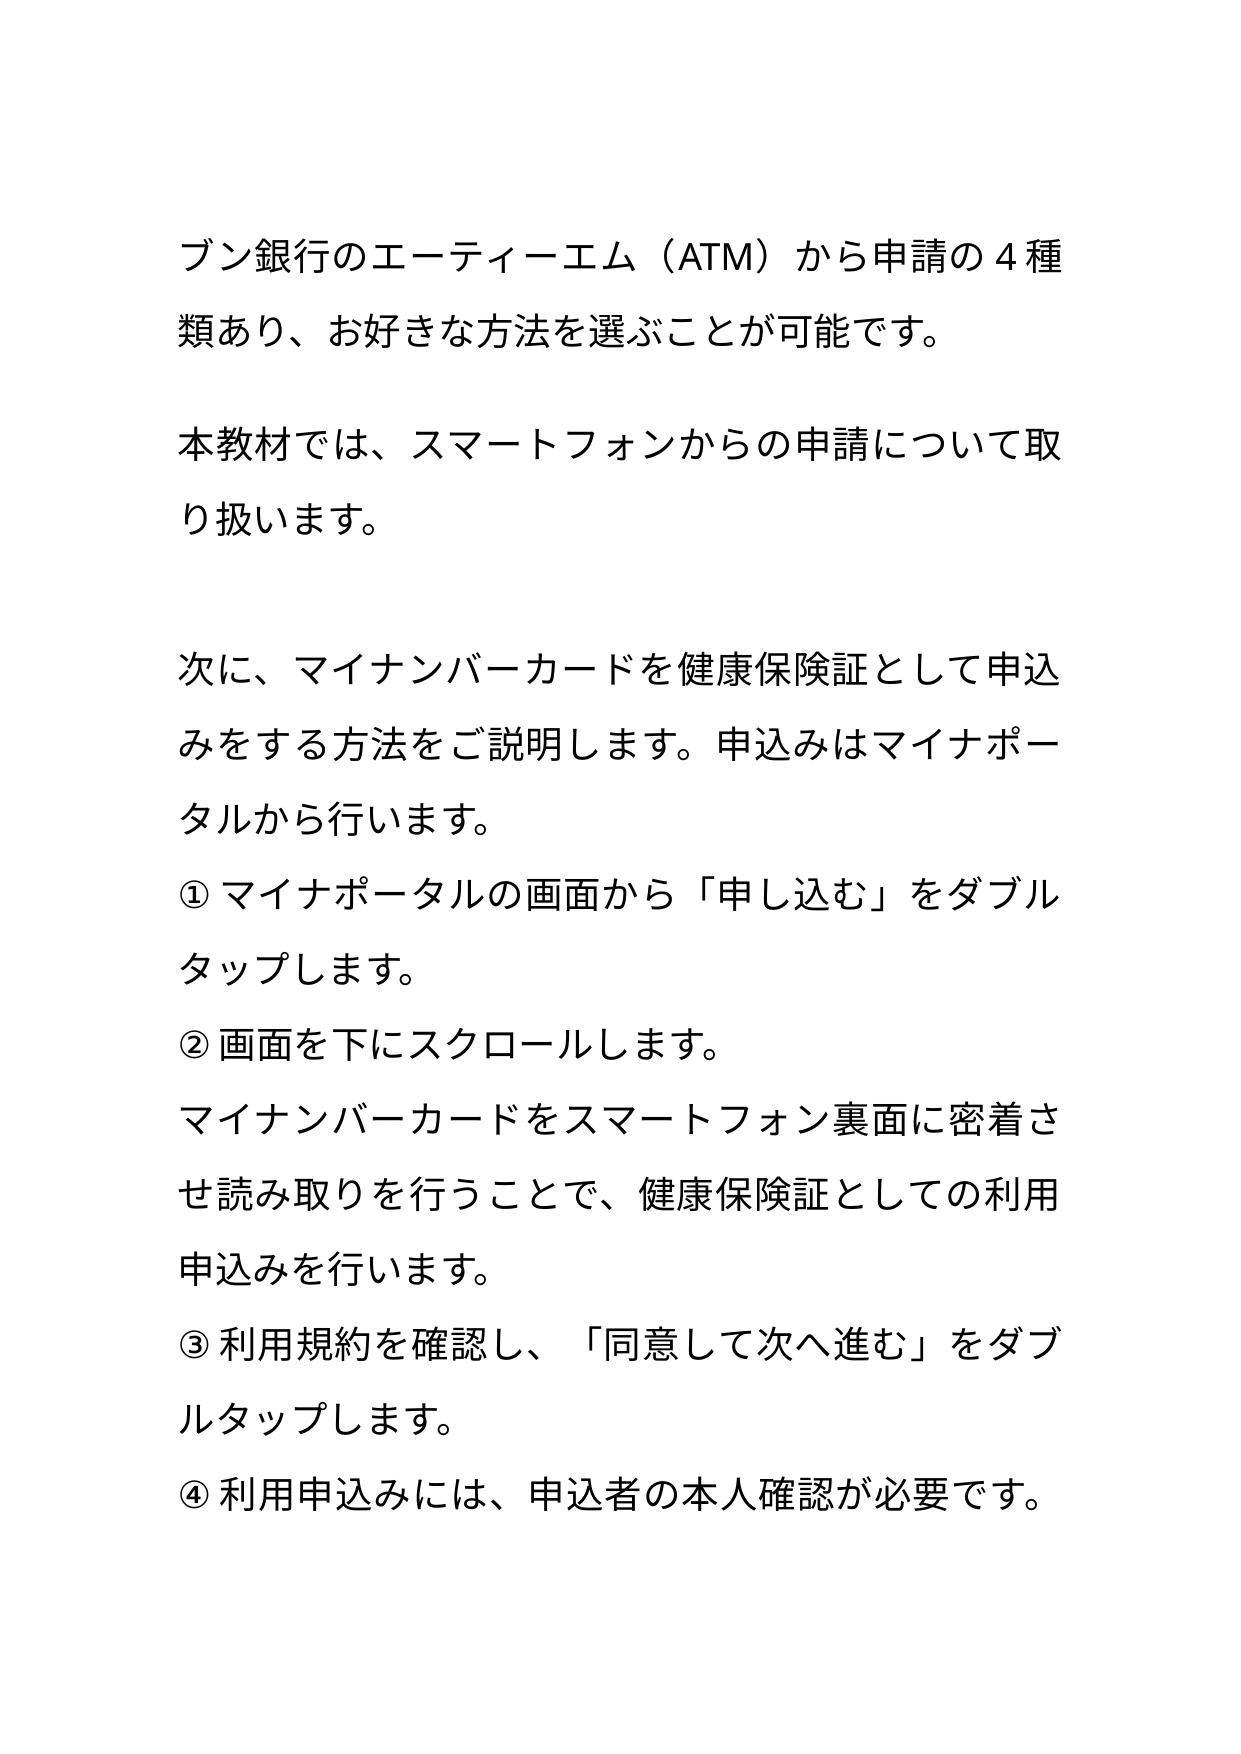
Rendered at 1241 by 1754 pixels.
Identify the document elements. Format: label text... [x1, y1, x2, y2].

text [177, 1454, 1063, 1529]
text ①マイナポータルの画面から「申し込む」をダブルタップします。 [177, 854, 1063, 1004]
text 本教材では、スマートフォンからの申請について取り扱います。 [177, 404, 1063, 554]
text マイナンバーカードをスマートフォン裏面に密着させ読み取りを行うことで、健康保険証としての利用申込みを行います。 [177, 1079, 1063, 1304]
text 次に、マイナンバーカードを健康保険証として申込みをする方法をご説明します。申込みはマイナポータルから行います。 [177, 629, 1063, 854]
text ②画面を下にスクロールします。 [177, 1004, 1063, 1079]
text ③利用規約を確認し、「同意して次へ進む」をダブルタップします。 [177, 1304, 1063, 1454]
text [177, 217, 1063, 367]
